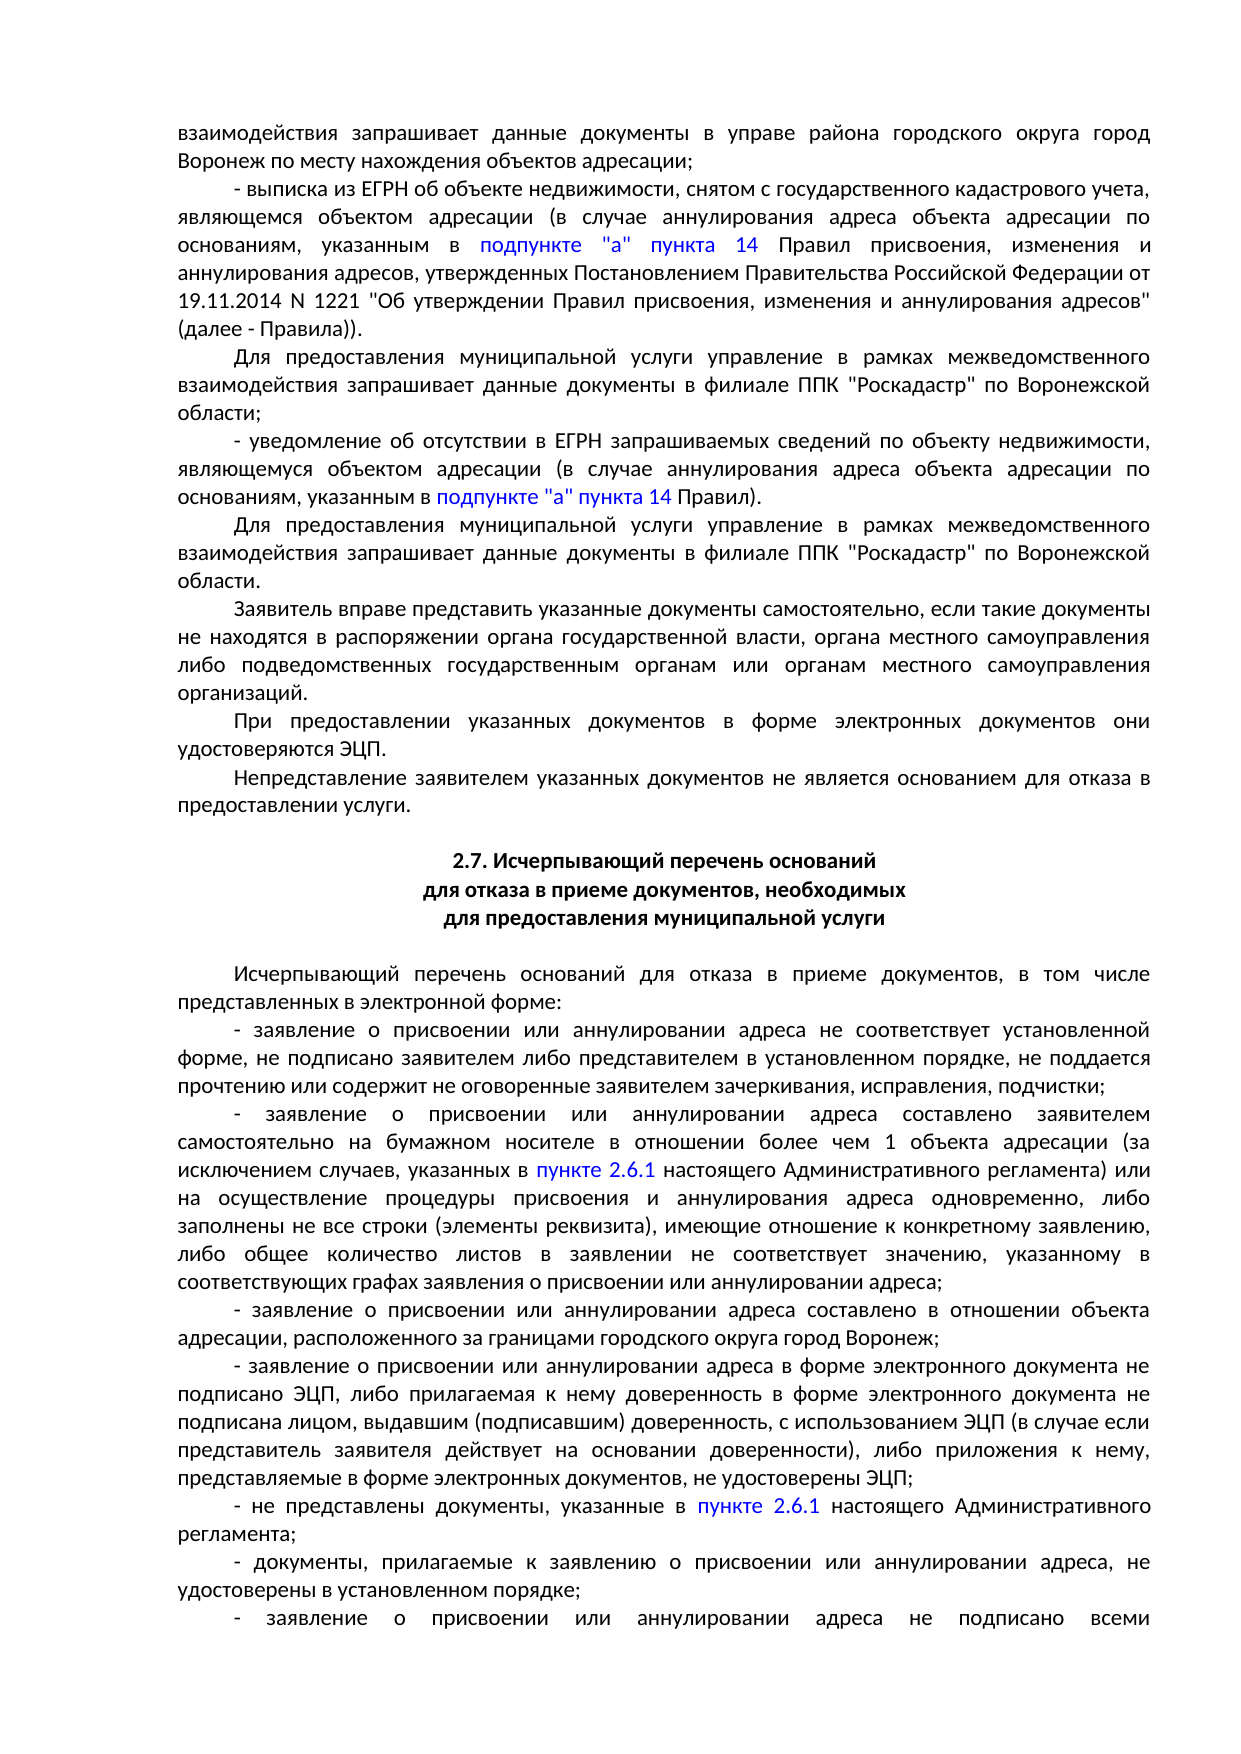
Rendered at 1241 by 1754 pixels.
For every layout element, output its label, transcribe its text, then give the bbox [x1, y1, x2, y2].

text - заявление о присвоении или аннулировании адреса составлено заявителем самостоятельно на бумажном носителе в отношении более чем 1 объекта адресации (за исключением случаев, указанных в пункте 2.6.1 настоящего Административного регламента) или на осуществление процедуры присвоения и аннулирования адреса одновременно, либо заполнены не все строки (элементы реквизита), имеющие отношение к конкретному заявлению, либо общее количество листов в заявлении не соответствует значению, указанному в соответствующих графах заявления о присвоении или аннулировании адреса; [177, 1099, 1152, 1295]
text - выписка из ЕГРН об объекте недвижимости, снятом с государственного кадастрового учета, являющемся объектом адресации (в случае аннулирования адреса объекта адресации по основаниям, указанным в подпункте "а" пункта 14 Правил присвоения, изменения и аннулирования адресов, утвержденных Постановлением Правительства Российской Федерации от 19.11.2014 N 1221 "Об утверждении Правил присвоения, изменения и аннулирования адресов" (далее - Правила)). [177, 174, 1152, 342]
text - не представлены документы, указанные в пункте 2.6.1 настоящего Административного регламента; [177, 1491, 1152, 1547]
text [177, 118, 1152, 174]
text - заявление о присвоении или аннулировании адреса в форме электронного документа не подписано ЭЦП, либо прилагаемая к нему доверенность в форме электронного документа не подписана лицом, выдавшим (подписавшим) доверенность, с использованием ЭЦП (в случае если представитель заявителя действует на основании доверенности), либо приложения к нему, представляемые в форме электронных документов, не удостоверены ЭЦП; [177, 1351, 1152, 1491]
title для предоставления муниципальной услуги [177, 903, 1152, 931]
text - заявление о присвоении или аннулировании адреса составлено в отношении объекта адресации, расположенного за границами городского округа город Воронеж; [177, 1295, 1152, 1351]
text Для предоставления муниципальной услуги управление в рамках межведомственного взаимодействия запрашивает данные документы в филиале ППК "Роскадастр" по Воронежской области. [177, 510, 1152, 594]
title 2.7. Исчерпывающий перечень оснований [177, 847, 1152, 875]
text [177, 1603, 1152, 1631]
text Непредставление заявителем указанных документов не является основанием для отказа в предоставлении услуги. [177, 763, 1152, 819]
text Заявитель вправе представить указанные документы самостоятельно, если такие документы не находятся в распоряжении органа государственной власти, органа местного самоуправления либо подведомственных государственным органам или органам местного самоуправления организаций. [177, 594, 1152, 707]
text - документы, прилагаемые к заявлению о присвоении или аннулировании адреса, не удостоверены в установленном порядке; [177, 1547, 1152, 1603]
text При предоставлении указанных документов в форме электронных документов они удостоверяются ЭЦП. [177, 707, 1152, 763]
title для отказа в приеме документов, необходимых [177, 875, 1152, 903]
text - уведомление об отсутствии в ЕГРН запрашиваемых сведений по объекту недвижимости, являющемуся объектом адресации (в случае аннулирования адреса объекта адресации по основаниям, указанным в подпункте "а" пункта 14 Правил). [177, 426, 1152, 510]
text - заявление о присвоении или аннулировании адреса не соответствует установленной форме, не подписано заявителем либо представителем в установленном порядке, не поддается прочтению или содержит не оговоренные заявителем зачеркивания, исправления, подчистки; [177, 1015, 1152, 1099]
text Исчерпывающий перечень оснований для отказа в приеме документов, в том числе представленных в электронной форме: [177, 959, 1152, 1015]
